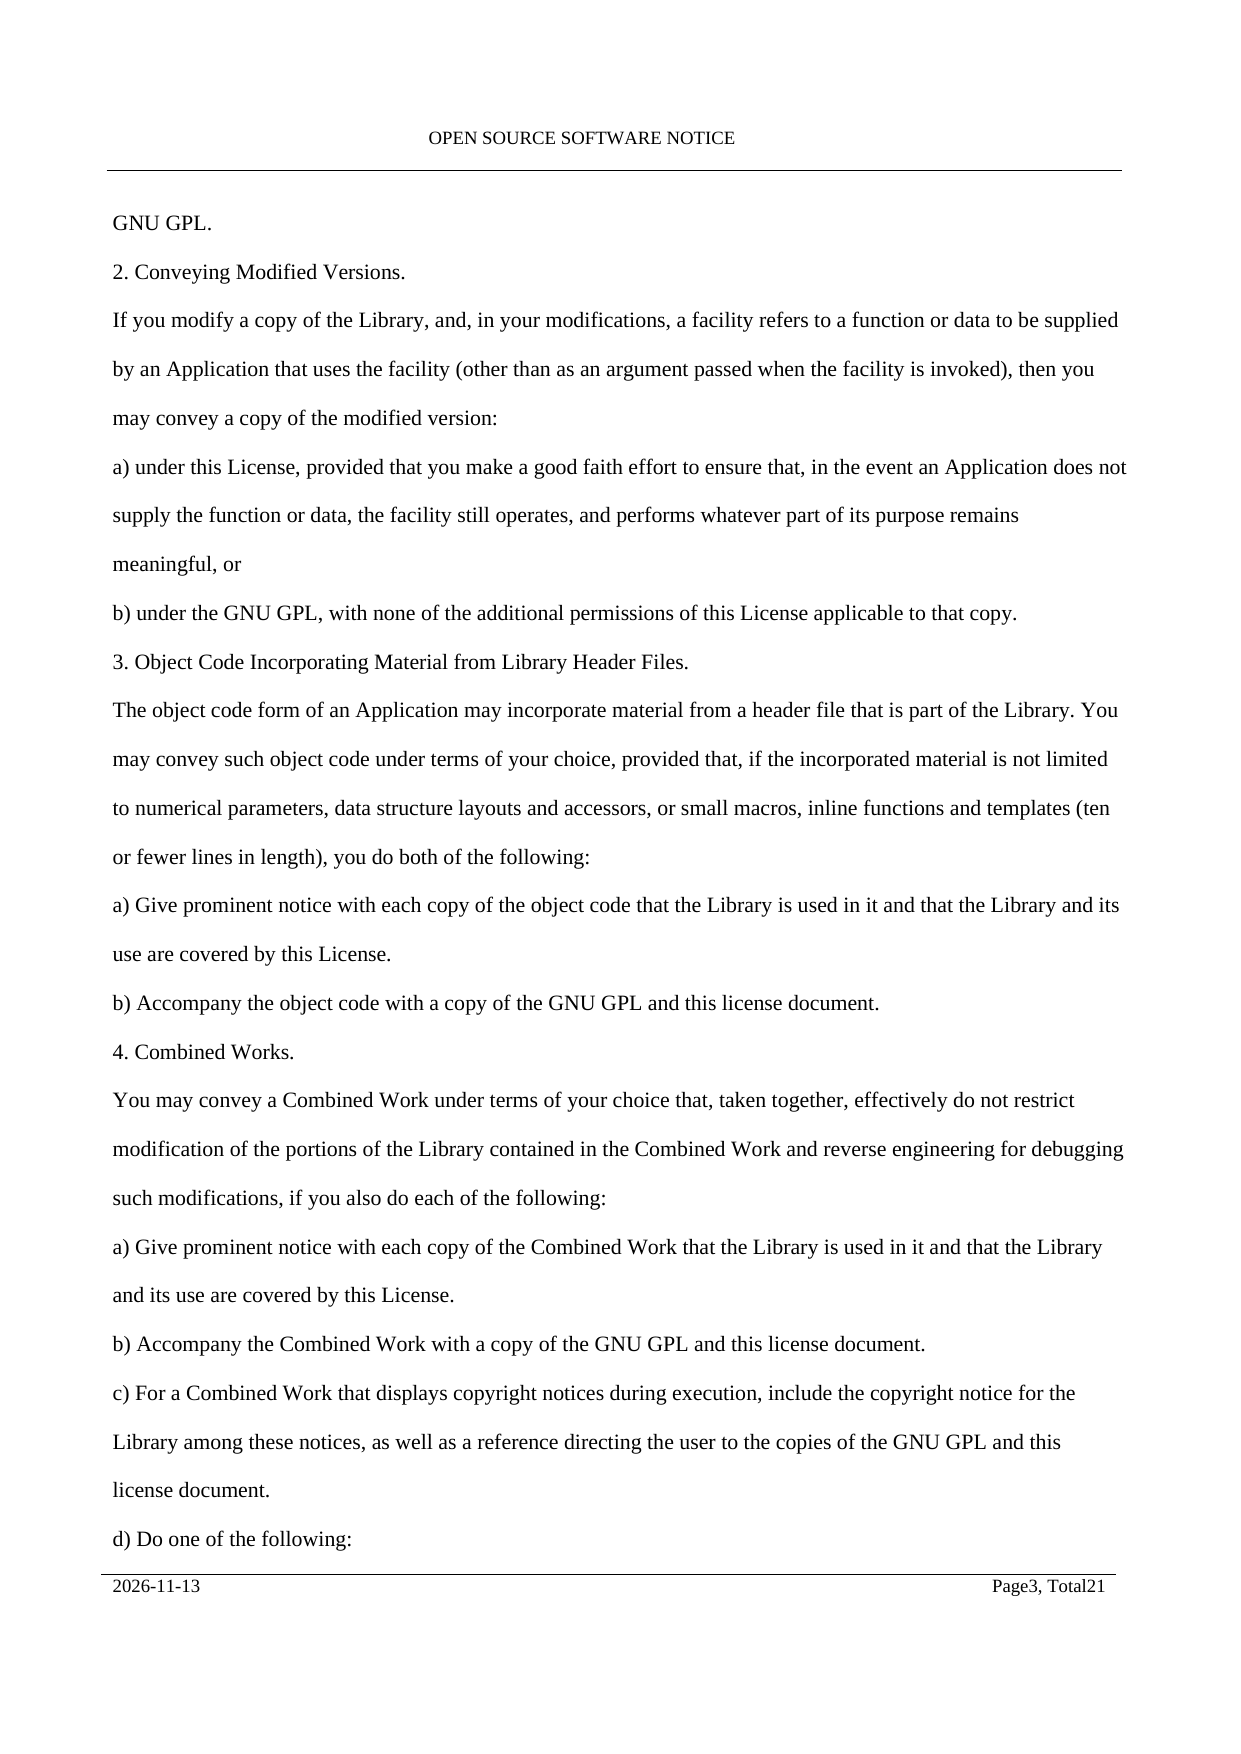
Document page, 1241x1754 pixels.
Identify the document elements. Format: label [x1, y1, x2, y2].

text [112, 206, 1128, 1555]
